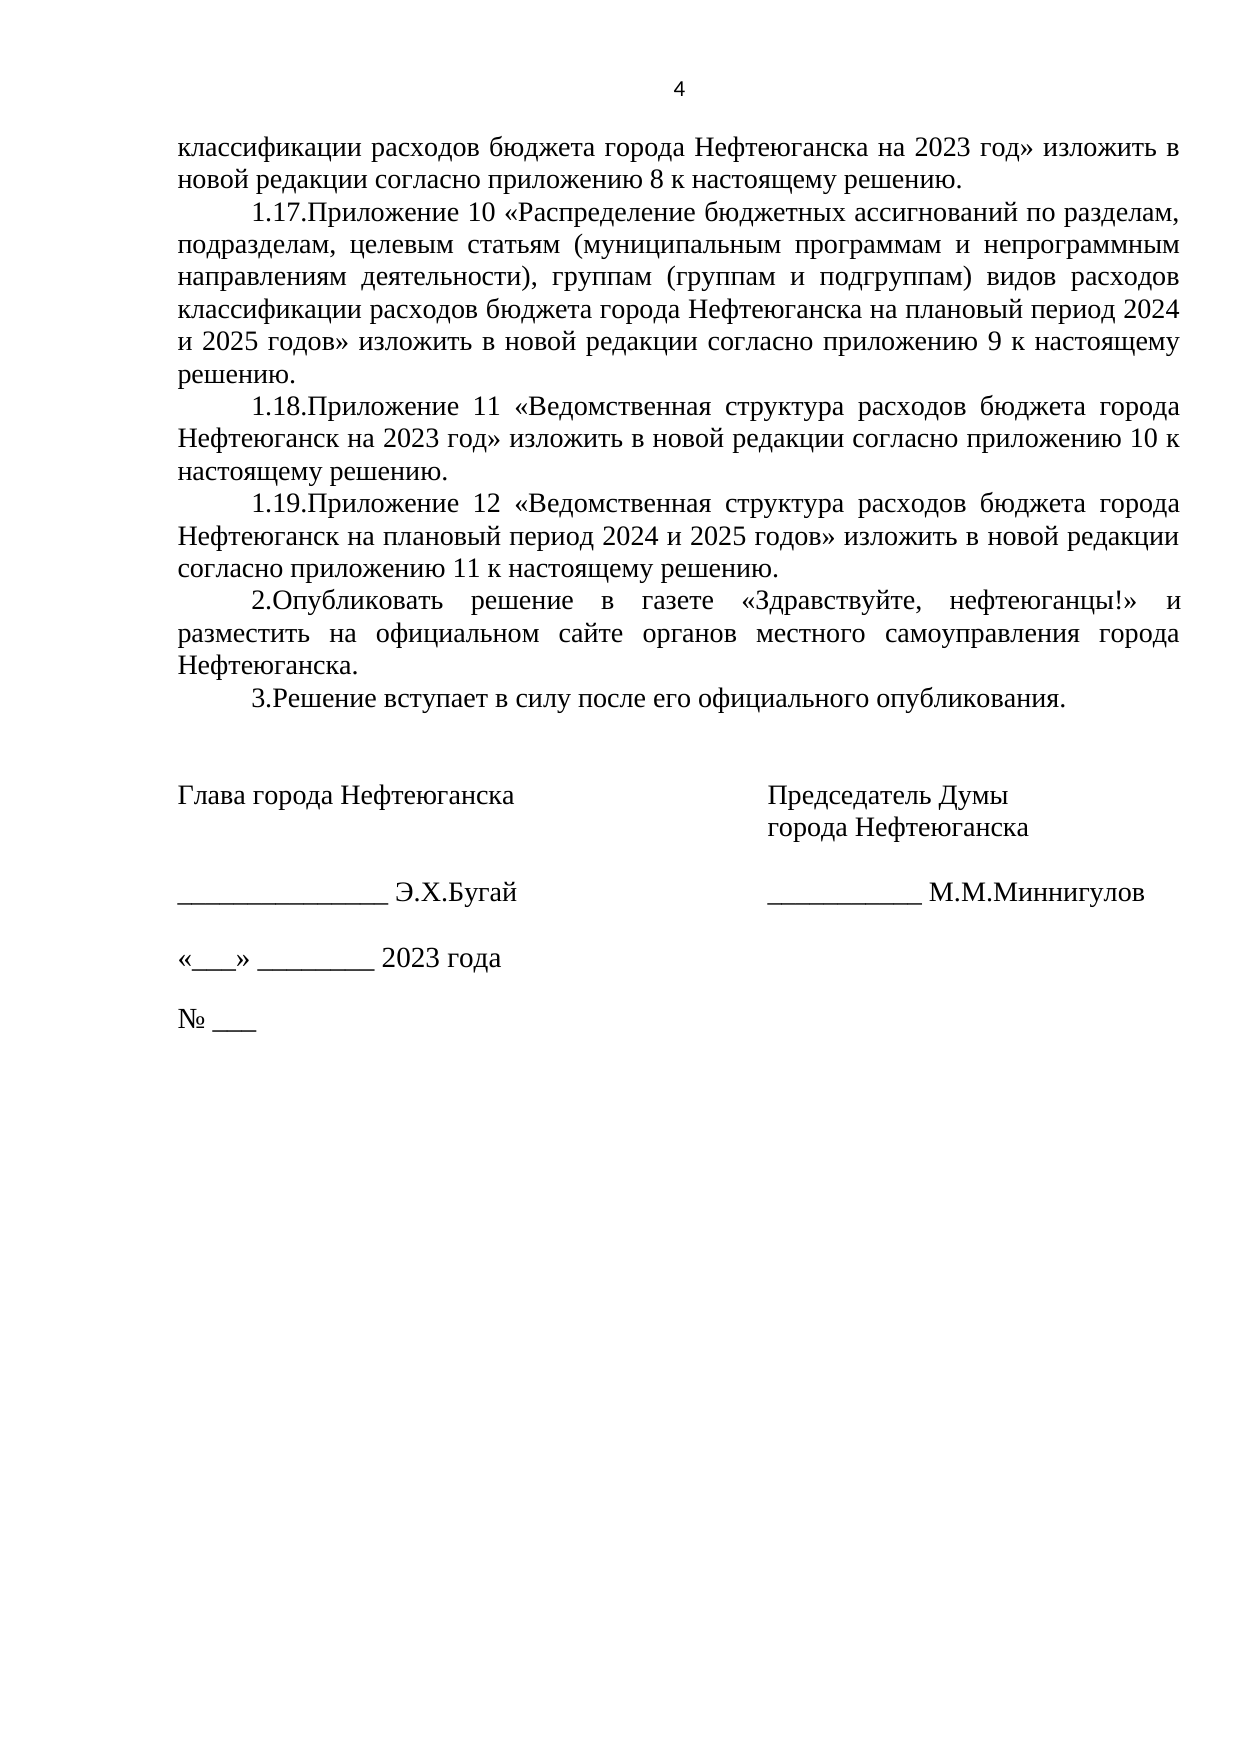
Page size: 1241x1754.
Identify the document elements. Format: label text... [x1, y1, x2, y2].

text «___» ________ 2023 года [177, 940, 1181, 973]
text _______________ Э.Х.Бугай ___________ М.М.Миннигулов [177, 875, 1181, 907]
text 1.17.Приложение 10 «Распределение бюджетных ассигнований по разделам, подразделам, целевым статьям (муниципальным программам и непрограммным направлениям деятельности), группам (группам и подгруппам) видов расходов классификации расходов бюджета города Нефтеюганска на плановый период 2024 и 2025 годов» изложить в новой редакции согласно приложению 9 к настоящему решению. [177, 195, 1181, 389]
text 1.19.Приложение 12 «Ведомственная структура расходов бюджета города Нефтеюганск на плановый период 2024 и 2025 годов» изложить в новой редакции согласно приложению 11 к настоящему решению. [177, 486, 1181, 583]
text 3.Решение вступает в силу после его официального опубликования. [177, 681, 1181, 713]
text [177, 130, 1181, 195]
text 1.18.Приложение 11 «Ведомственная структура расходов бюджета города Нефтеюганск на 2023 год» изложить в новой редакции согласно приложению 10 к настоящему решению. [177, 389, 1181, 486]
text города Нефтеюганска [177, 810, 1181, 843]
text № ___ [177, 1001, 1181, 1035]
text Глава города Нефтеюганска Председатель Думы [177, 778, 1181, 810]
text 2.Опубликовать решение в газете «Здравствуйте, нефтеюганцы!» и разместить на официальном сайте органов местного самоуправления города Нефтеюганска. [177, 583, 1181, 681]
